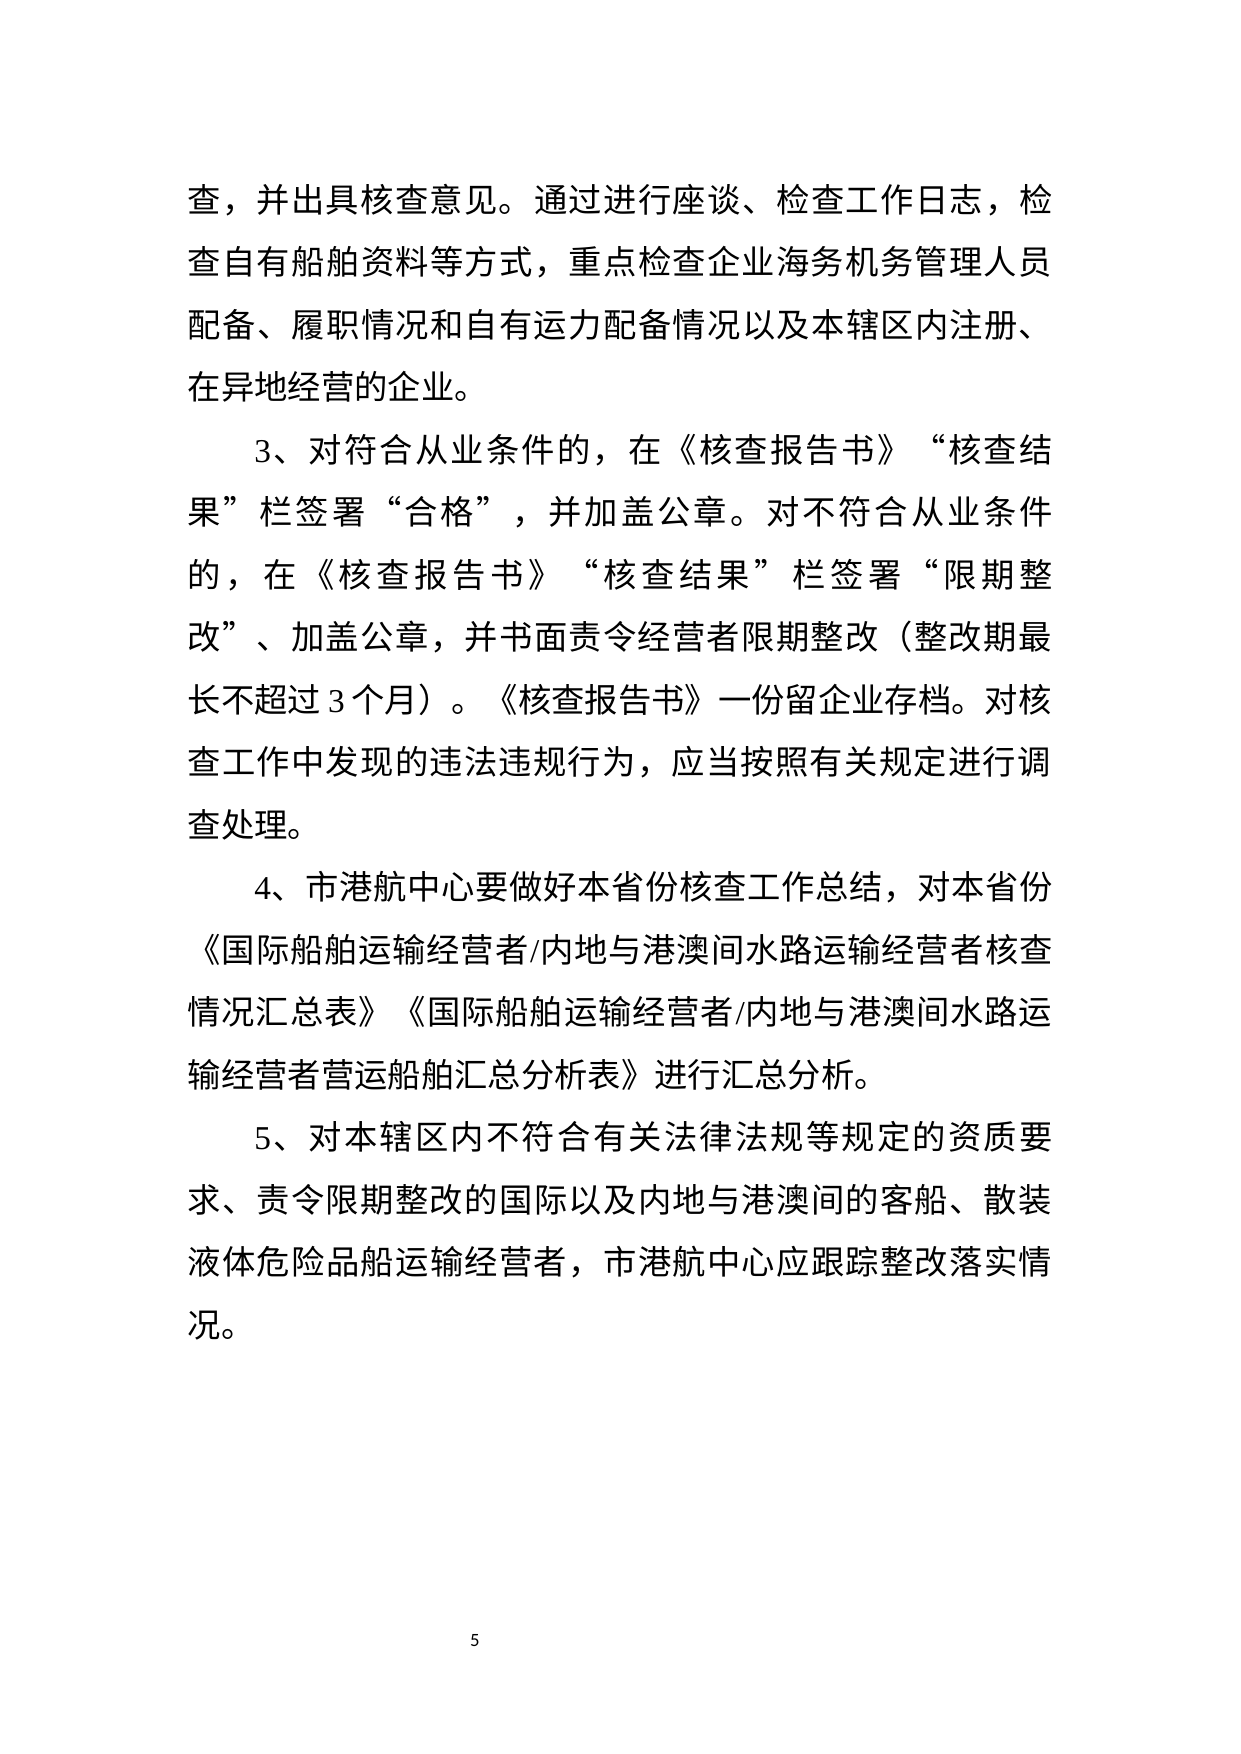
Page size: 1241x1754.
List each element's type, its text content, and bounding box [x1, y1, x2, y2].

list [187, 162, 1053, 412]
list 3、对符合从业条件的，在《核查报告书》“核查结果”栏签署“合格”，并加盖公章。对不符合从业条件的，在《核查报告书》“核查结果”栏签署“限期整改”、加盖公章，并书面责令经营者限期整改（整改期最长不超过3个月）。《核查报告书》一份留企业存档。对核查工作中发现的违法违规行为，应当按照有关规定进行调查处理。 [187, 412, 1053, 849]
list 4、市港航中心要做好本省份核查工作总结，对本省份《国际船舶运输经营者/内地与港澳间水路运输经营者核查情况汇总表》《国际船舶运输经营者/内地与港澳间水路运输经营者营运船舶汇总分析表》进行汇总分析。 [187, 849, 1053, 1099]
text 5、对本辖区内不符合有关法律法规等规定的资质要求、责令限期整改的国际以及内地与港澳间的客船、散装液体危险品船运输经营者，市港航中心应跟踪整改落实情况。 [187, 1099, 1053, 1349]
